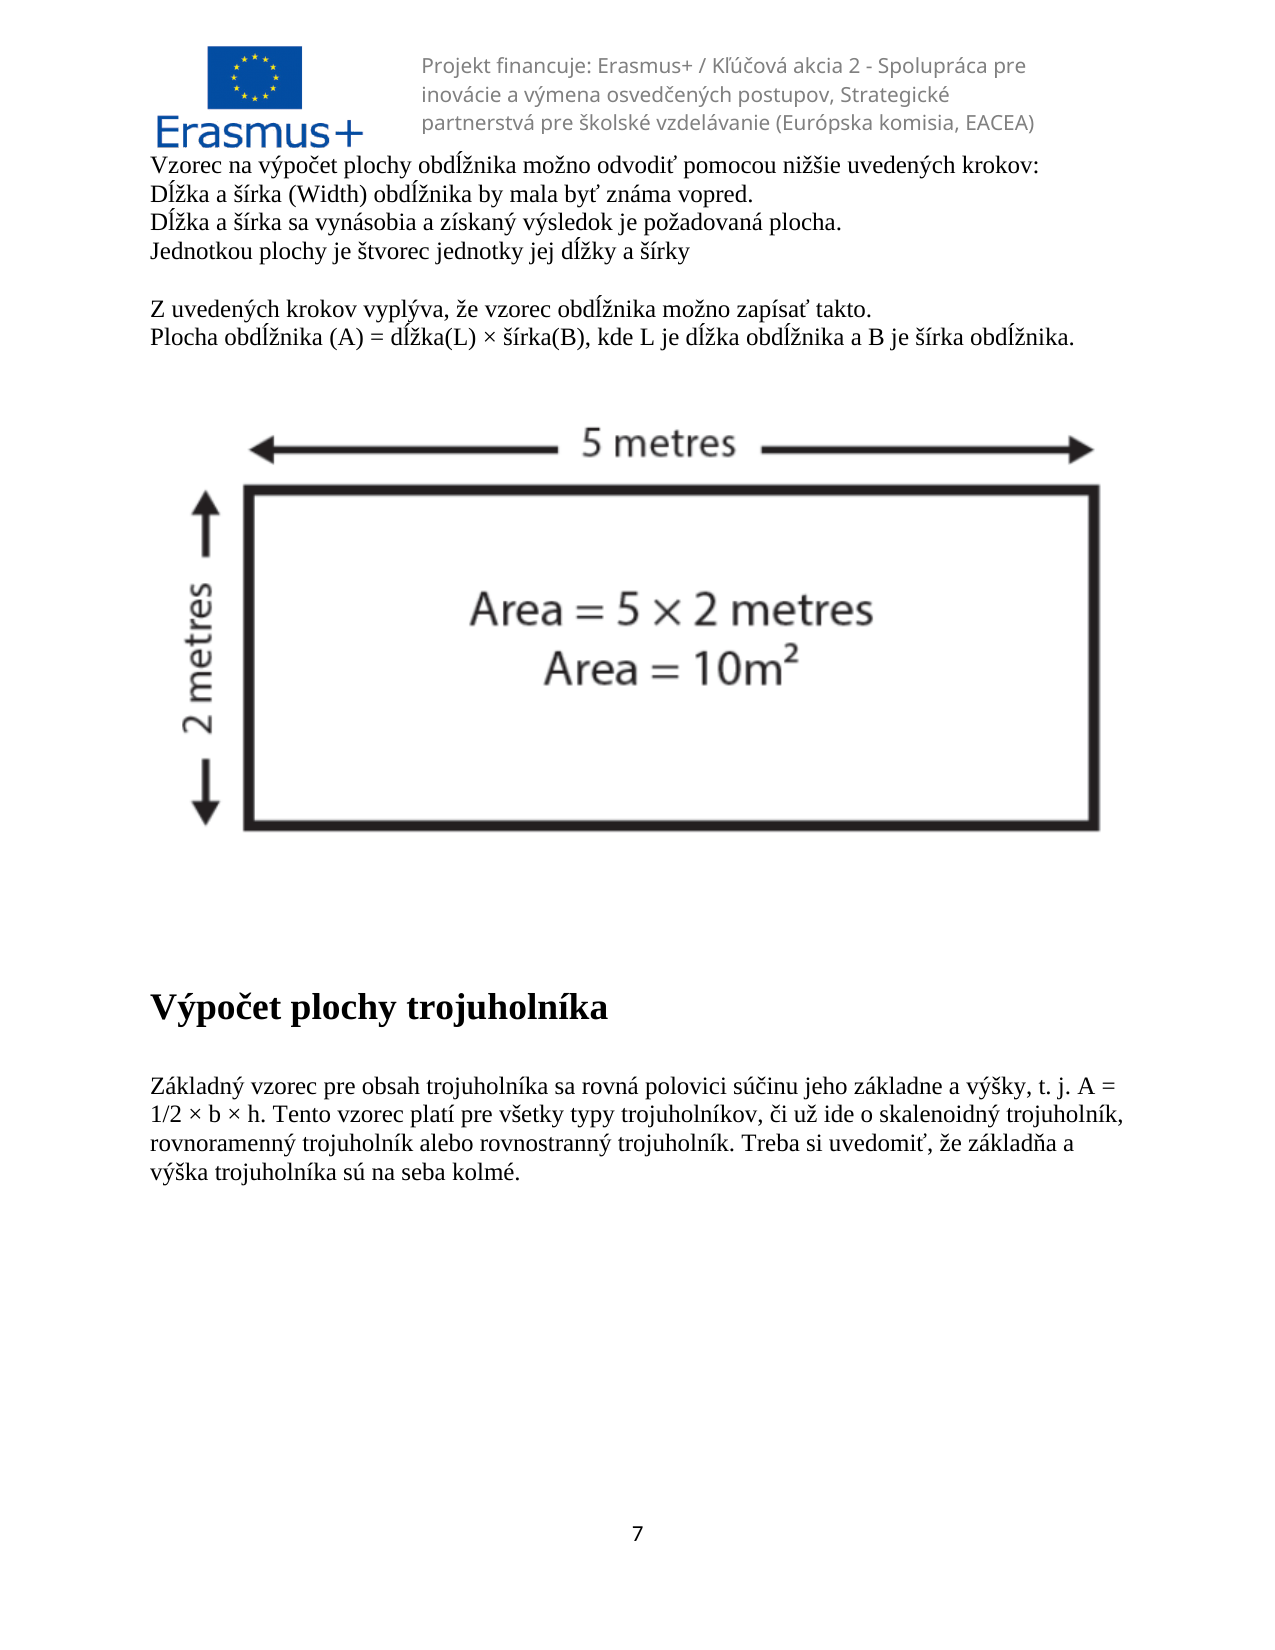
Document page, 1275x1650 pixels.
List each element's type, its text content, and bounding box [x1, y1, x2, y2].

text Vzorec na výpočet plochy obdĺžnika možno odvodiť pomocou nižšie uvedených krokov: [150, 150, 1125, 179]
picture [150, 394, 1125, 856]
text Jednotkou plochy je štvorec jednotky jej dĺžky a šírky [150, 236, 1125, 265]
text Výpočet plochy trojuholníka [150, 984, 1125, 1028]
picture [150, 28, 366, 150]
text Plocha obdĺžnika (A) = dĺžka(L) × šírka(B), kde L je dĺžka obdĺžnika a B je šírka obdĺžnika. [150, 322, 1125, 351]
text Z uvedených krokov vyplýva, že vzorec obdĺžnika možno zapísať takto. [150, 294, 1125, 322]
text Dĺžka a šírka sa vynásobia a získaný výsledok je požadovaná plocha. [150, 207, 1125, 236]
text Dĺžka a šírka (Width) obdĺžnika by mala byť známa vopred. [150, 179, 1125, 207]
text Základný vzorec pre obsah trojuholníka sa rovná polovici súčinu jeho základne a výšky, t. j. A = 1/2 × b × h. Tento vzorec platí pre všetky typy trojuholníkov, či už ide o skalenoidný trojuholník, rovnoramenný trojuholník alebo rovnostranný trojuholník. Treba si uvedomiť, že základňa a výška trojuholníka sú na seba kolmé. [150, 1071, 1125, 1186]
